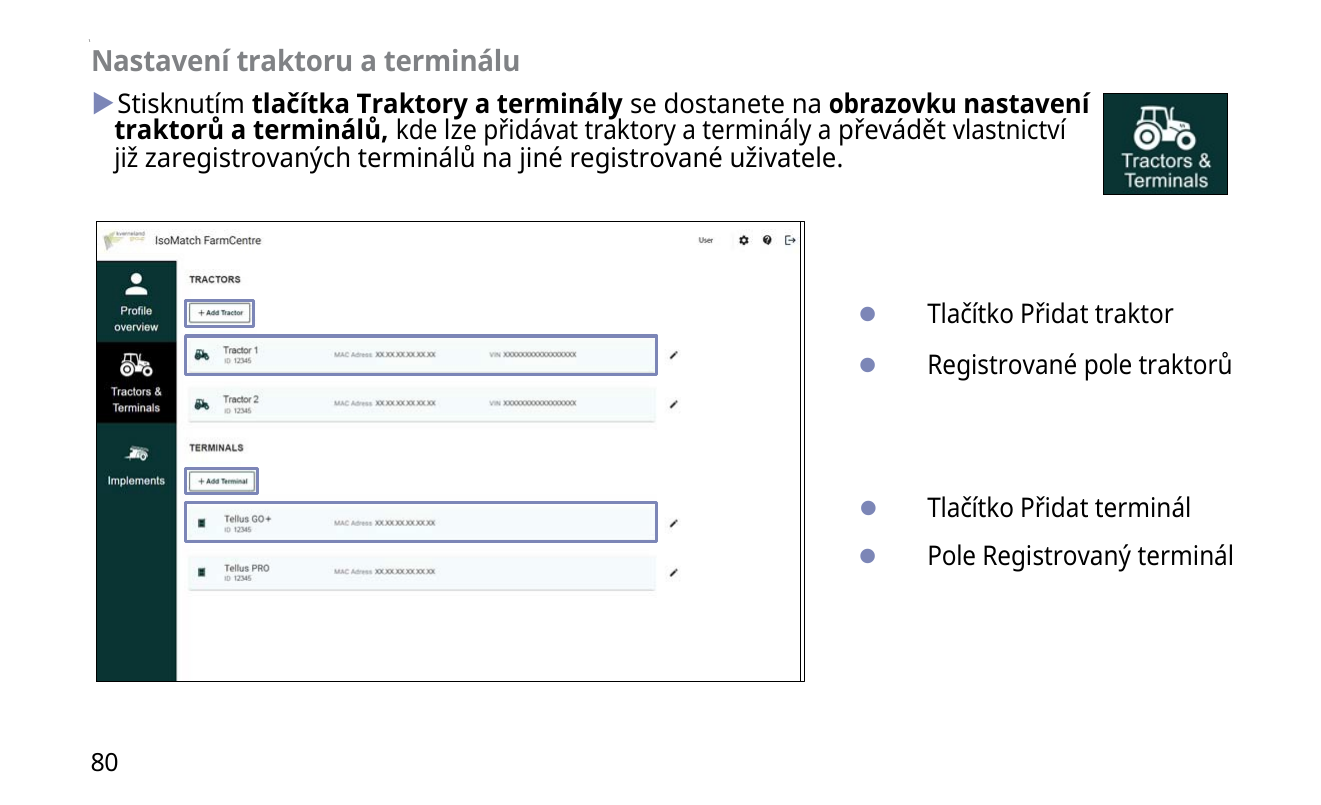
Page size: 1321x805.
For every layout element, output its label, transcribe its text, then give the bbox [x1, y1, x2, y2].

subtitle \ Nastavení traktoru a terminálu [88, 37, 1258, 80]
list Tlačítko Přidat traktor [858, 294, 1258, 331]
list Pole Registrovaný terminál [858, 536, 1258, 573]
list Tlačítko Přidat terminál [859, 488, 1258, 525]
picture [97, 222, 800, 681]
list Registrované pole traktorů [858, 345, 1258, 382]
list Stisknutím tlačítka Traktory a terminály se dostanete na obrazovku nastavení traktorů a terminálů, kde lze přidávat traktory a terminály a převádět vlastnictví již zaregistrovaných terminálů na jiné registrované uživatele. [91, 91, 1092, 175]
picture [1104, 94, 1227, 194]
